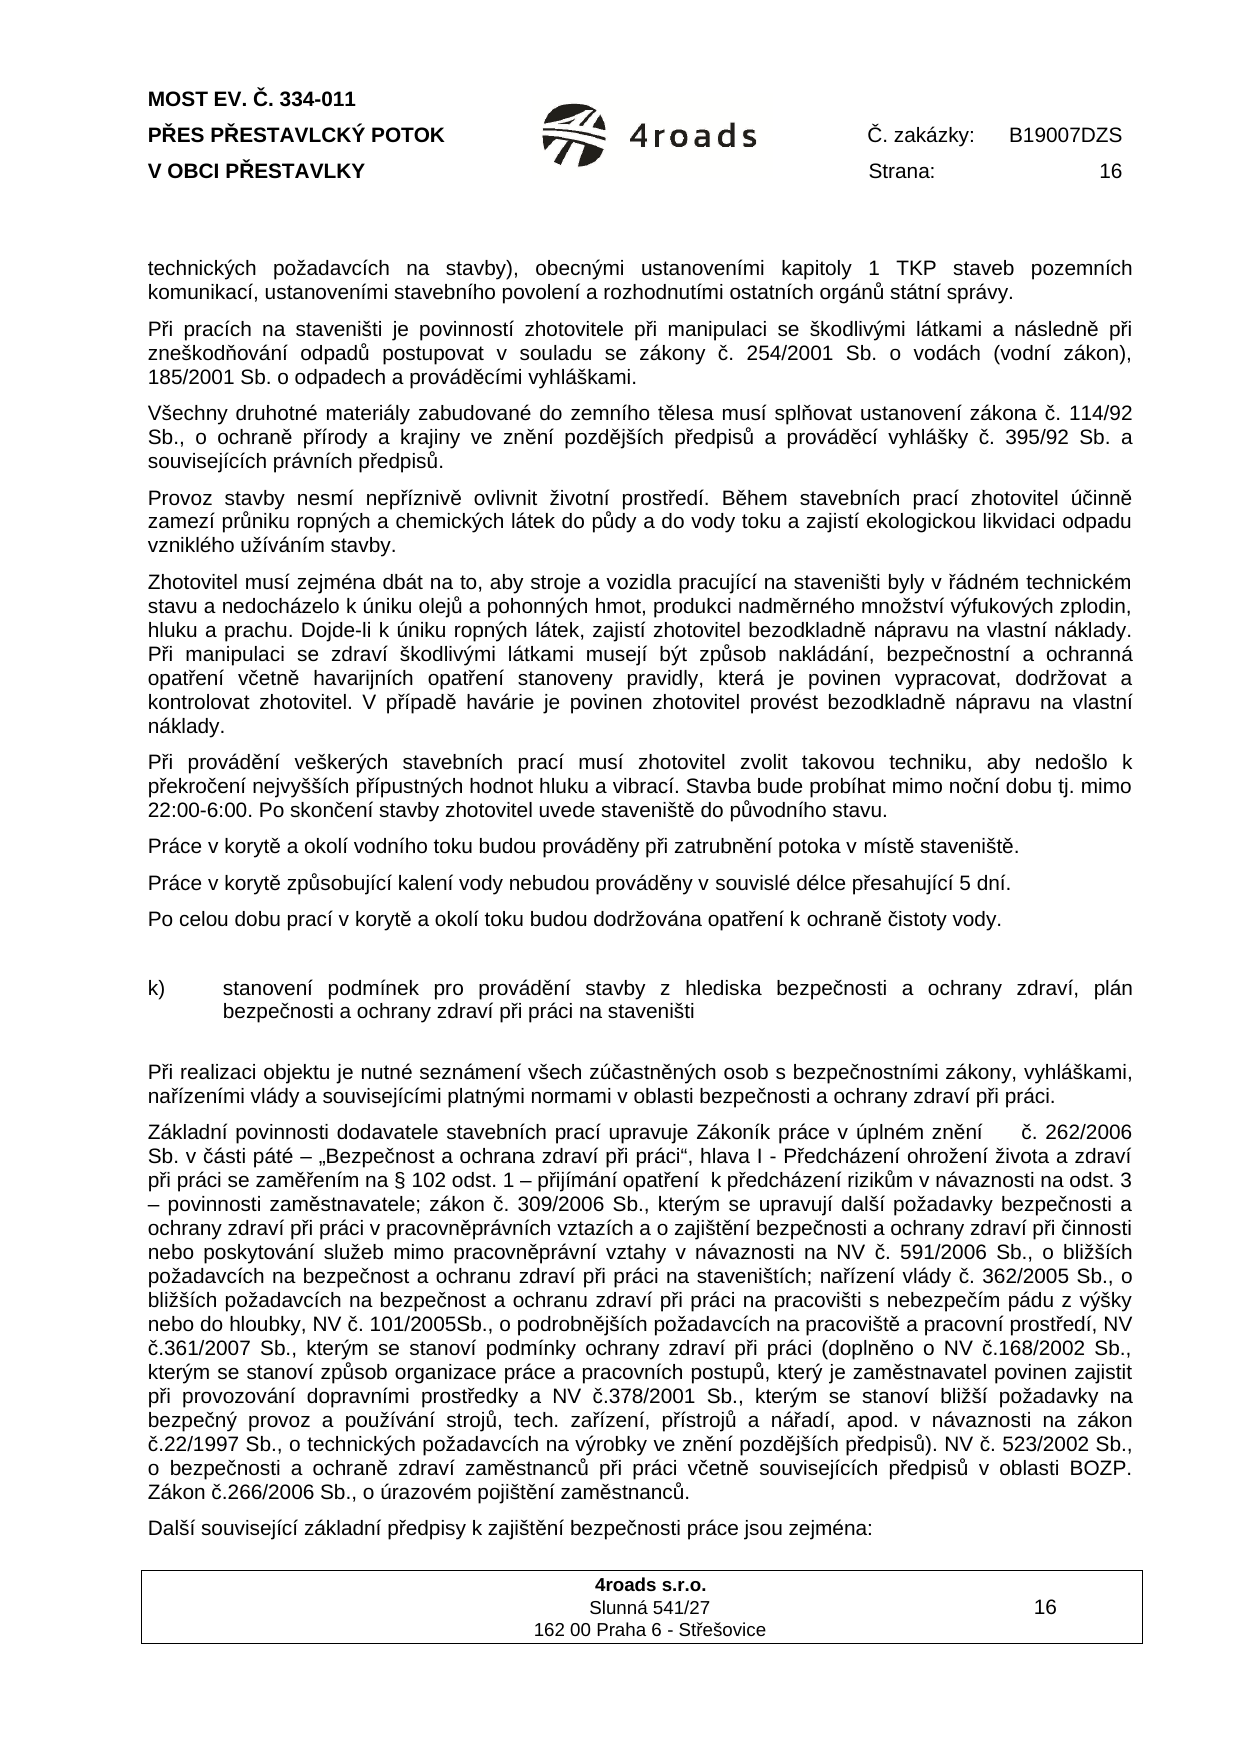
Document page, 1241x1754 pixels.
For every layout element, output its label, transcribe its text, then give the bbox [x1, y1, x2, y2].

text Další související základní předpisy k zajištění bezpečnosti práce jsou zejména: [148, 1516, 1134, 1540]
text Po celou dobu prací v korytě a okolí toku budou dodržována opatření k ochraně čistoty vody. [148, 907, 1134, 931]
list stanovení podmínek pro provádění stavby z hlediska bezpečnosti a ochrany zdraví, plán bezpečnosti a ochrany zdraví při práci na staveništi [148, 975, 1134, 1023]
text Zhotovitel musí zejména dbát na to, aby stroje a vozidla pracující na staveništi byly v řádném technickém stavu a nedocházelo k úniku olejů a pohonných hmot, produkci nadměrného množství výfukových zplodin, hluku a prachu. Dojde-li k úniku ropných látek, zajistí zhotovitel bezodkladně nápravu na vlastní náklady. Při manipulaci se zdraví škodlivými látkami musejí být způsob nakládání, bezpečnostní a ochranná opatření včetně havarijních opatření stanoveny pravidly, která je povinen vypracovat, dodržovat a kontrolovat zhotovitel. V případě havárie je povinen zhotovitel provést bezodkladně nápravu na vlastní náklady. [148, 570, 1134, 737]
text Při realizaci objektu je nutné seznámení všech zúčastněných osob s bezpečnostními zákony, vyhláškami, nařízeními vlády a souvisejícími platnými normami v oblasti bezpečnosti a ochrany zdraví při práci. [148, 1060, 1134, 1108]
text Všechny druhotné materiály zabudované do zemního tělesa musí splňovat ustanovení zákona č. 114/92 Sb., o ochraně přírody a krajiny ve znění pozdějších předpisů a prováděcí vyhlášky č. 395/92 Sb. a souvisejících právních předpisů. [148, 401, 1134, 473]
text Při provádění veškerých stavebních prací musí zhotovitel zvolit takovou techniku, aby nedošlo k překročení nejvyšších přípustných hodnot hluku a vibrací. Stavba bude probíhat mimo noční dobu tj. mimo 22:00-6:00. Po skončení stavby zhotovitel uvede staveniště do původního stavu. [148, 750, 1134, 822]
text Práce v korytě způsobující kalení vody nebudou prováděny v souvislé délce přesahující 5 dní. [148, 871, 1134, 895]
picture [532, 93, 773, 178]
text Provoz stavby nesmí nepříznivě ovlivnit životní prostředí. Během stavebních prací zhotovitel účinně zamezí průniku ropných a chemických látek do půdy a do vody toku a zajistí ekologickou likvidaci odpadu vzniklého užíváním stavby. [148, 485, 1134, 557]
text Základní povinnosti dodavatele stavebních prací upravuje Zákoník práce v úplném znění č. 262/2006 Sb. v části páté – „Bezpečnost a ochrana zdraví při práci“, hlava I - Předcházení ohrožení života a zdraví při práci se zaměřením na § 102 odst. 1 – přijímání opatření k předcházení rizikům v návaznosti na odst. 3 – povinnosti zaměstnavatele; zákon č. 309/2006 Sb., kterým se upravují další požadavky bezpečnosti a ochrany zdraví při práci v pracovněprávních vztazích a o zajištění bezpečnosti a ochrany zdraví při činnosti nebo poskytování služeb mimo pracovněprávní vztahy v návaznosti na NV č. 591/2006 Sb., o bližších požadavcích na bezpečnost a ochranu zdraví při práci na staveništích; nařízení vlády č. 362/2005 Sb., o bližších požadavcích na bezpečnost a ochranu zdraví při práci na pracovišti s nebezpečím pádu z výšky nebo do hloubky, NV č. 101/2005Sb., o podrobnějších požadavcích na pracoviště a pracovní prostředí, NV č.361/2007 Sb., kterým se stanoví podmínky ochrany zdraví při práci (doplněno o NV č.168/2002 Sb., kterým se stanoví způsob organizace práce a pracovních postupů, který je zaměstnavatel povinen zajistit při provozování dopravními prostředky a NV č.378/2001 Sb., kterým se stanoví bližší požadavky na bezpečný provoz a používání strojů, tech. zařízení, přístrojů a nářadí, apod. v návaznosti na zákon č.22/1997 Sb., o technických požadavcích na výrobky ve znění pozdějších předpisů). NV č. 523/2002 Sb., o bezpečnosti a ochraně zdraví zaměstnanců při práci včetně souvisejících předpisů v oblasti BOZP. Zákon č.266/2006 Sb., o úrazovém pojištění zaměstnanců. [148, 1120, 1134, 1503]
text Při pracích na staveništi je povinností zhotovitele při manipulaci se škodlivými látkami a následně při zneškodňování odpadů postupovat v souladu se zákony č. 254/2001 Sb. o vodách (vodní zákon), 185/2001 Sb. o odpadech a prováděcími vyhláškami. [148, 317, 1134, 388]
text Práce v korytě a okolí vodního toku budou prováděny při zatrubnění potoka v místě staveniště. [148, 834, 1134, 858]
